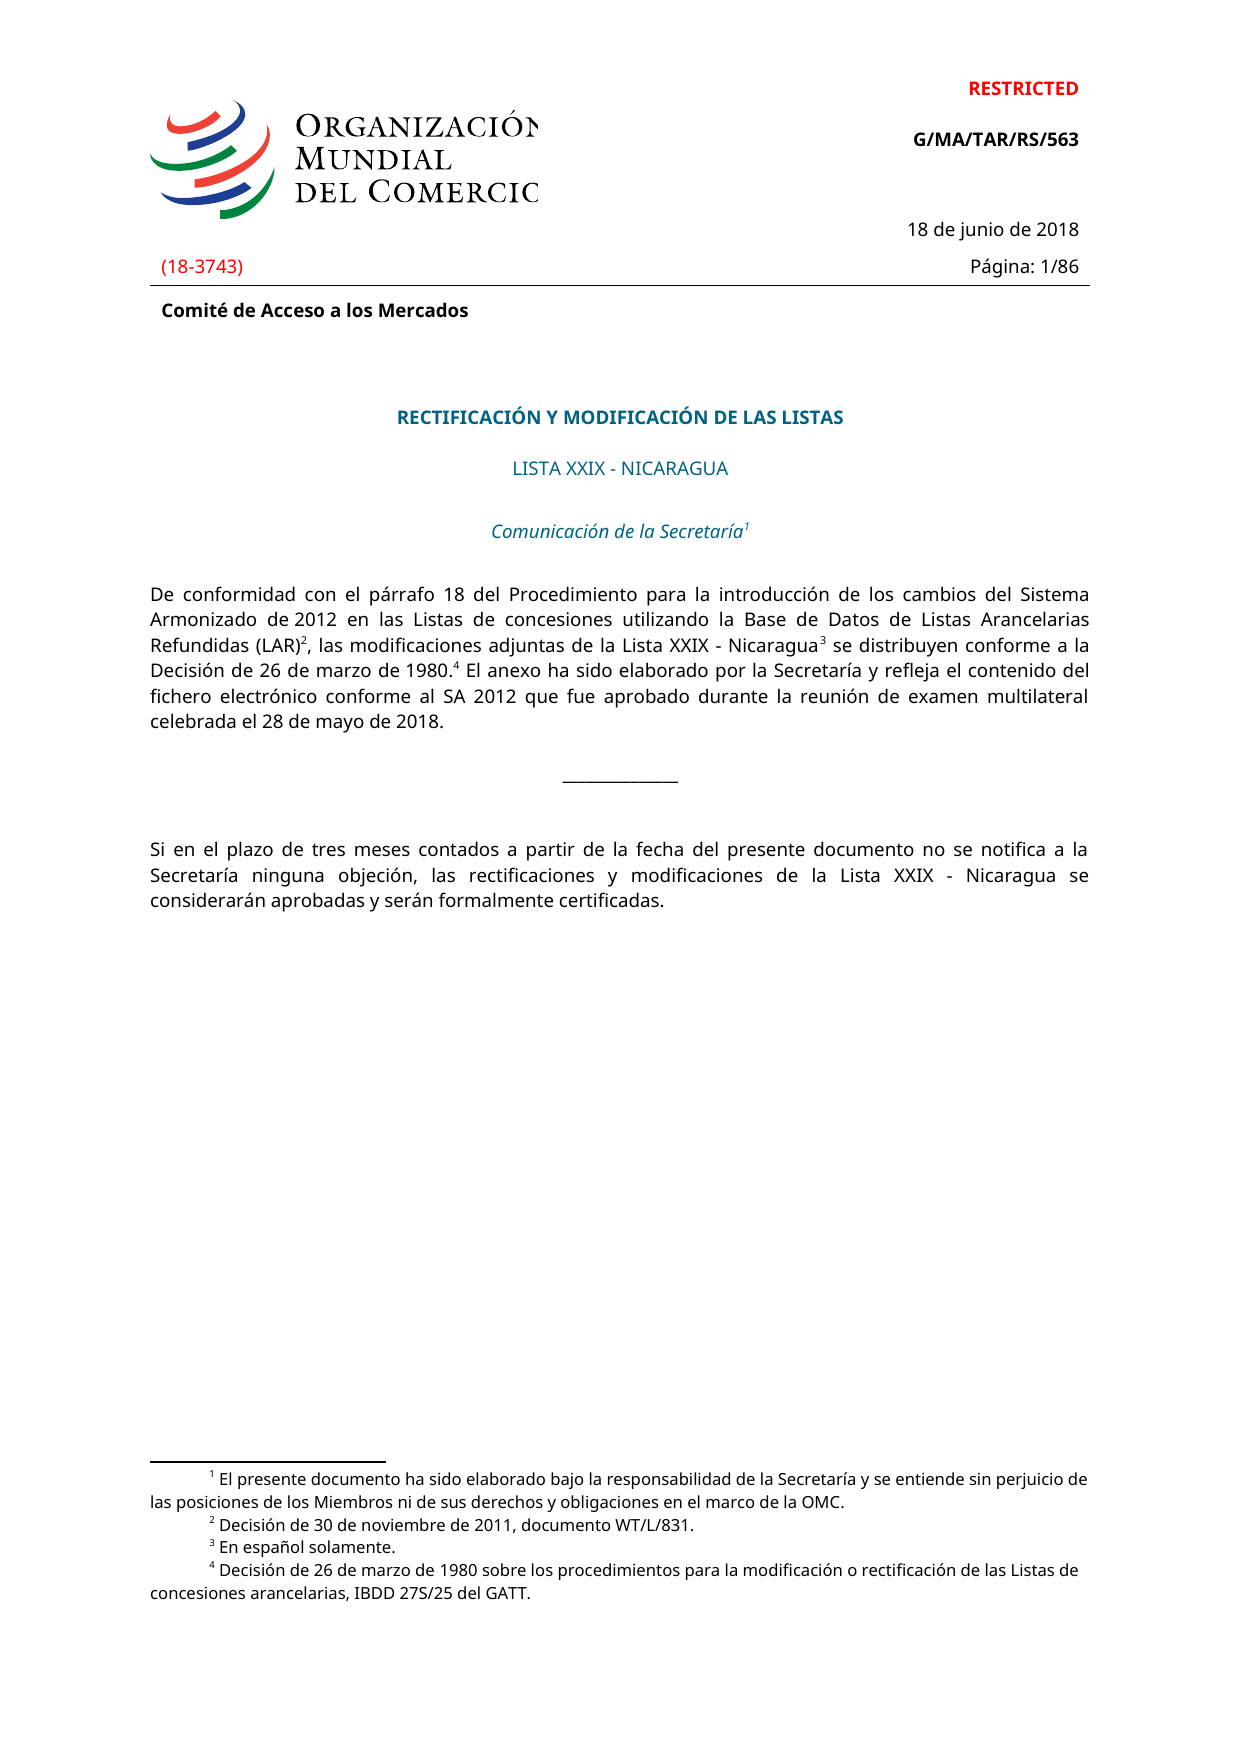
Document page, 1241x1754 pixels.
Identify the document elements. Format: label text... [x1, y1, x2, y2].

title Comunicación de la Secretaría [150, 518, 1090, 544]
title LISTA XXIX - NICARAGUA [150, 455, 1090, 481]
title RECTIFICACIÓN Y MODIFICACIÓN DE LAS LISTAS [150, 405, 1090, 430]
text De conformidad con el párrafo 18 del Procedimiento para la introducción de los cambios del Sistema Armonizado de 2012 en las Listas de concesiones utilizando la Base de Datos de Listas Arancelarias Refundidas (LAR), las modificaciones adjuntas de la Lista XXIX - Nicaragua se distribuyen conforme a la Decisión de 26 de marzo de 1980. El anexo ha sido elaborado por la Secretaría y refleja el contenido del fichero electrónico conforme al SA 2012 que fue aprobado durante la reunión de examen multilateral celebrada el 28 de mayo de 2018. [150, 581, 1090, 734]
text _______________ [150, 760, 1090, 785]
text Si en el plazo de tres meses contados a partir de la fecha del presente documento no se notifica a la Secretaría ninguna objeción, las rectificaciones y modificaciones de la Lista XXIX - Nicaragua se considerarán aprobadas y serán formalmente certificadas. [150, 836, 1090, 913]
